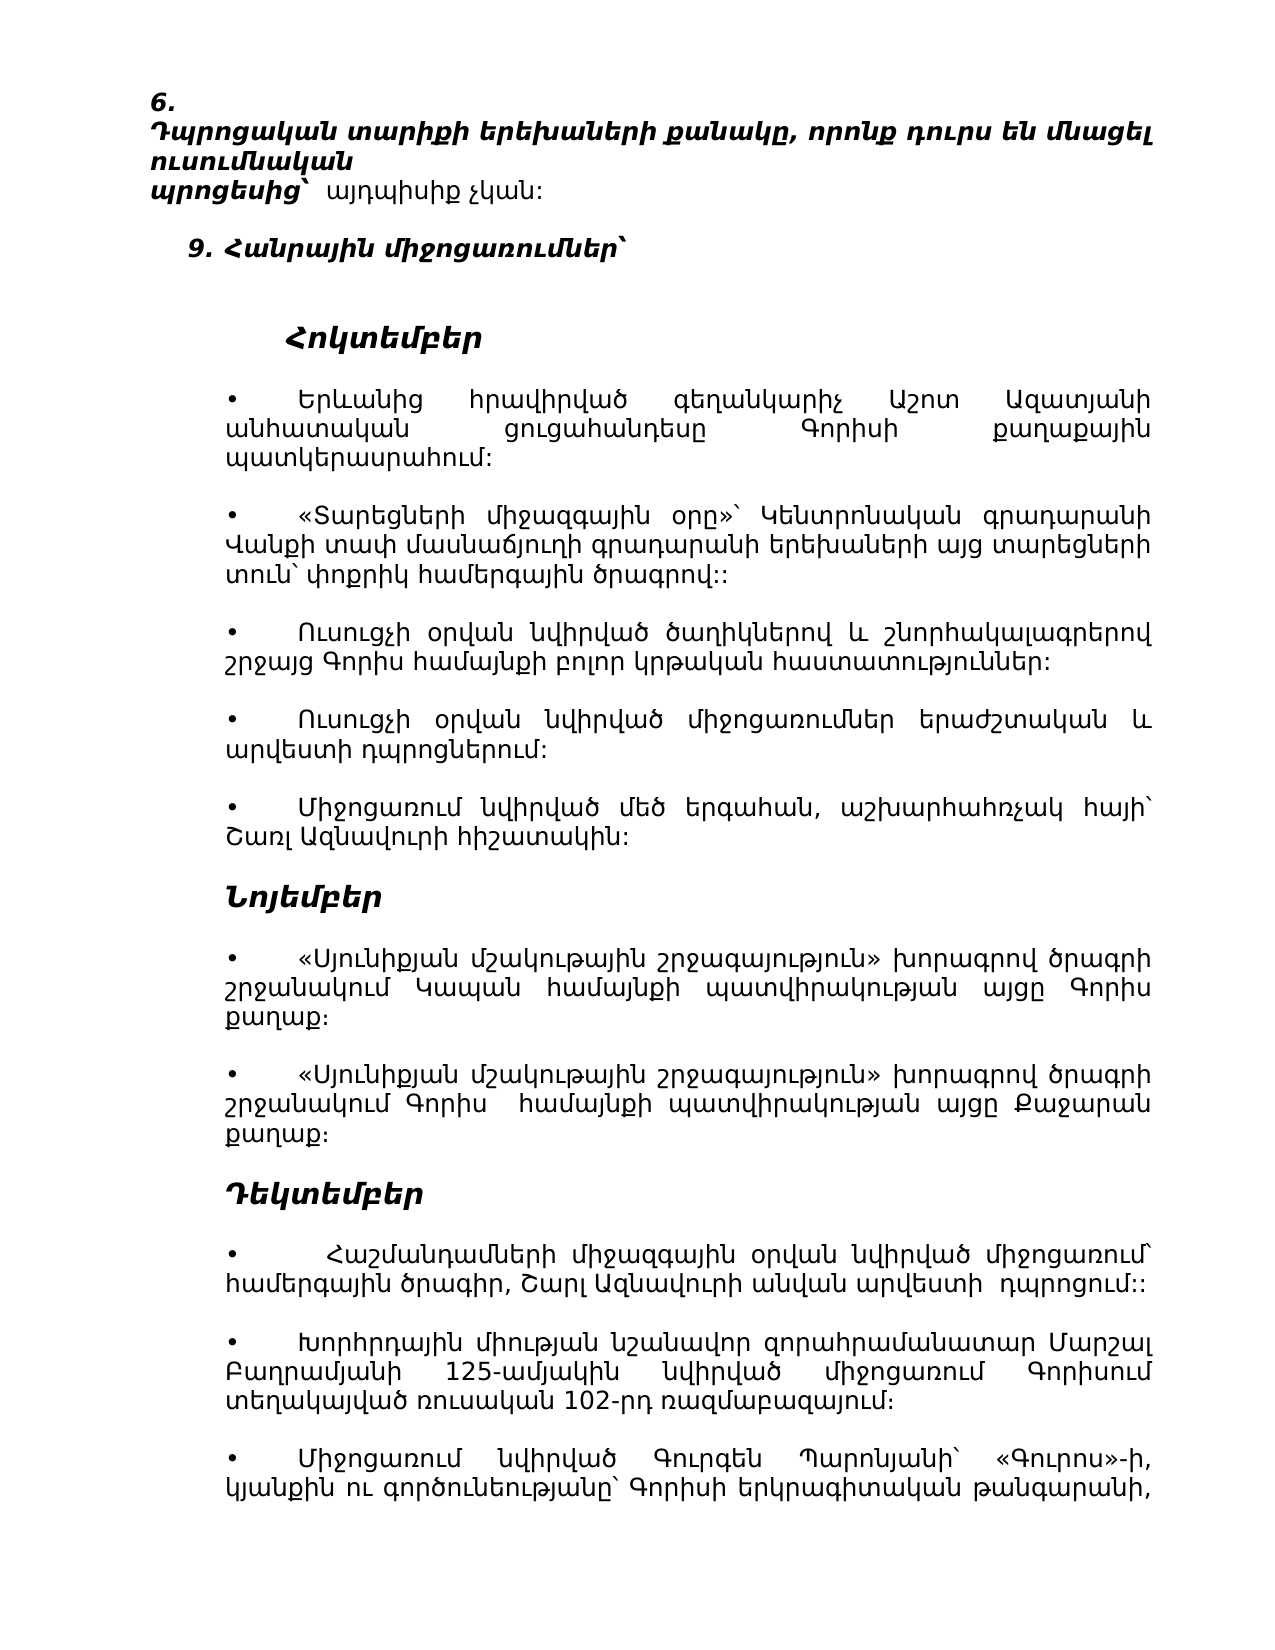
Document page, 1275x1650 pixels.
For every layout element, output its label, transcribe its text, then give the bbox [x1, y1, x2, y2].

text • «Սյունիքյան մշակութային շրջագայություն» խորագրով ծրագրի շրջանակում Կապան համայնքի պատվիրակության այցը Գորիս քաղաք։ [225, 944, 1152, 1031]
text Դեկտեմբեր [225, 1177, 1152, 1211]
text • Երևանից հրավիրված գեղանկարիչ Աշոտ Ազատյանի անհատական ցուցահանդեսը Գորիսի քաղաքային պատկերասրահում: [225, 385, 1152, 472]
list 6. Դպրոցական տարիքի երեխաների քանակը, որոնք դուրս են մնացել ուսումնական [150, 88, 1152, 176]
text • Ուսուցչի օրվան նվիրված միջոցառումներ երաժշտական և արվեստի դպրոցներում: [225, 706, 1152, 764]
text • «Տարեցների միջազգային օրը»՝ Կենտրոնական գրադարանի Վանքի տափ մասնաճյուղի գրադարանի երեխաների այց տարեցների տուն՝ փոքրիկ համերգային ծրագրով:: [225, 501, 1152, 589]
text • Միջոցառում նվիրված մեծ երգահան, աշխարհահռչակ հայի՝ Շառլ Ազնավուրի հիշատակին: [225, 793, 1152, 851]
text Նոյեմբեր [225, 881, 1152, 914]
text • «Սյունիքյան մշակութային շրջագայություն» խորագրով ծրագրի շրջանակում Գորիս համայնքի պատվիրակության այցը Քաջարան քաղաք։ [225, 1060, 1152, 1148]
text Հոկտեմբեր [225, 322, 1152, 356]
list պրոցեսից՝ այդպիսիք չկան: [150, 176, 1152, 205]
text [225, 1444, 1152, 1503]
text • Խորհրդային միության նշանավոր զորահրամանատար Մարշալ Բաղրամյանի 125-ամյակին նվիրված միջոցառում Գորիսում տեղակայված ռուսական 102-րդ ռազմաբազայում։ [225, 1328, 1152, 1415]
list Հանրային միջոցառումներ՝ [187, 234, 1152, 263]
text • Հաշմանդամների միջազգային օրվան նվիրված միջոցառում՝ համերգային ծրագիր, Շարլ Ազնավուրի անվան արվեստի դպրոցում:: [225, 1240, 1152, 1298]
text • Ուսուցչի օրվան նվիրված ծաղիկներով և շնորհակալագրերով շրջայց Գորիս համայնքի բոլոր կրթական հաստատություններ: [225, 618, 1152, 676]
